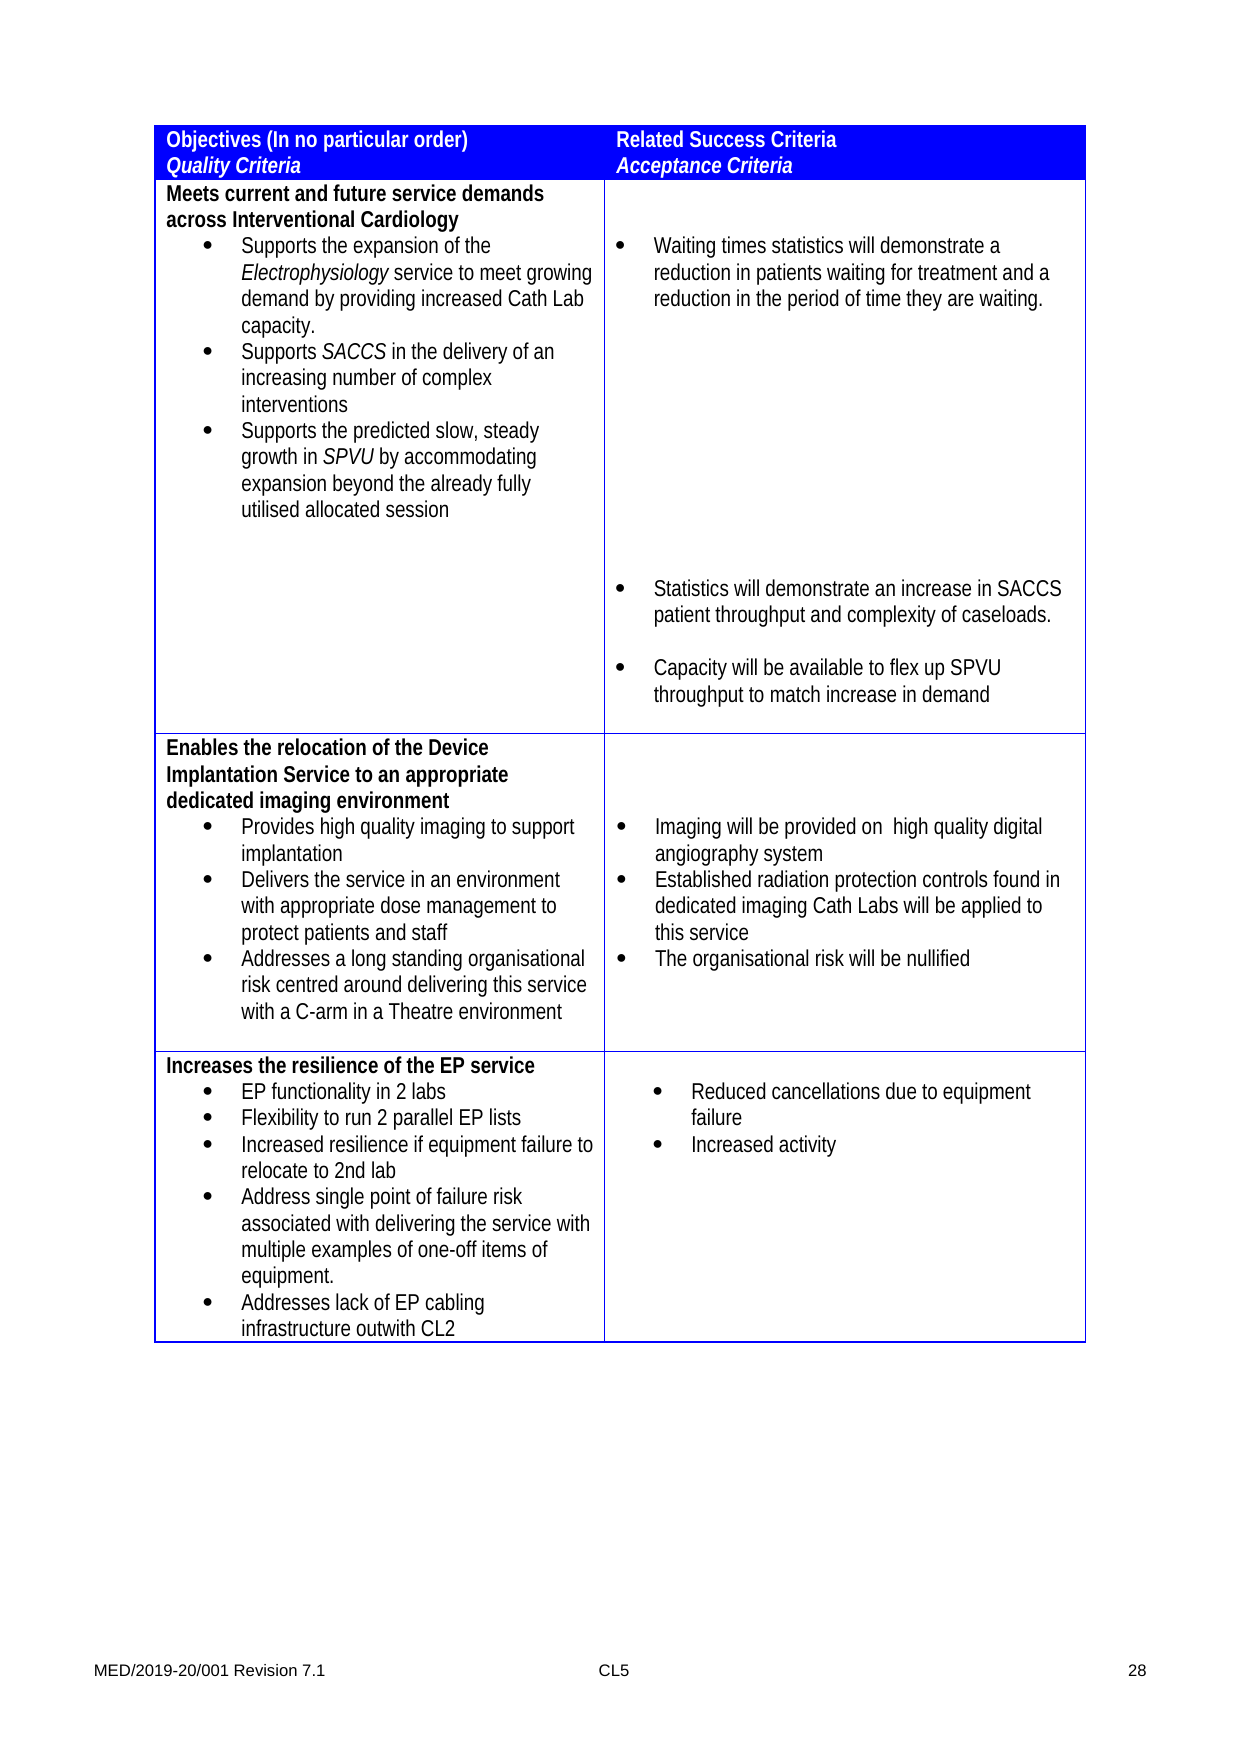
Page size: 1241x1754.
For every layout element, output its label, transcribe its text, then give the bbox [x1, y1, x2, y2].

table_cell Increases the resilience of the EP service EP functionality in 2 labs Flexibility to run 2 parallel EP lists Increased resilience if equipment failure to relocate to 2nd lab Address single point of failure risk associated with delivering the service with multiple examples of one-off items of equipment. Addresses lack of EP cabling infrastructure outwith CL2 [156, 1052, 604, 1341]
table_header Objectives (In no particular order) Quality Criteria [156, 126, 604, 179]
table_cell Meets current and future service demands across Interventional Cardiology Supports the expansion of the Electrophysiology service to meet growing demand by providing increased Cath Lab capacity. Supports SACCS in the delivery of an increasing number of complex interventions Supports the predicted slow, steady growth in SPVU by accommodating expansion beyond the already fully utilised allocated session [156, 180, 604, 733]
table_cell Imaging will be provided on high quality digital angiography system Established radiation protection controls found in dedicated imaging Cath Labs will be applied to this service The organisational risk will be nullified [605, 734, 1085, 1051]
table_cell Waiting times statistics will demonstrate a reduction in patients waiting for treatment and a reduction in the period of time they are waiting. Statistics will demonstrate an increase in SACCS patient throughput and complexity of caseloads. Capacity will be available to flex up SPVU throughput to match increase in demand [605, 180, 1085, 733]
table_cell Enables the relocation of the Device Implantation Service to an appropriate dedicated imaging environment Provides high quality imaging to support implantation Delivers the service in an environment with appropriate dose management to protect patients and staff Addresses a long standing organisational risk centred around delivering this service with a C-arm in a Theatre environment [156, 734, 604, 1051]
table_cell Reduced cancellations due to equipment failure Increased activity [605, 1052, 1085, 1341]
table_header Related Success Criteria Acceptance Criteria [605, 126, 1085, 179]
